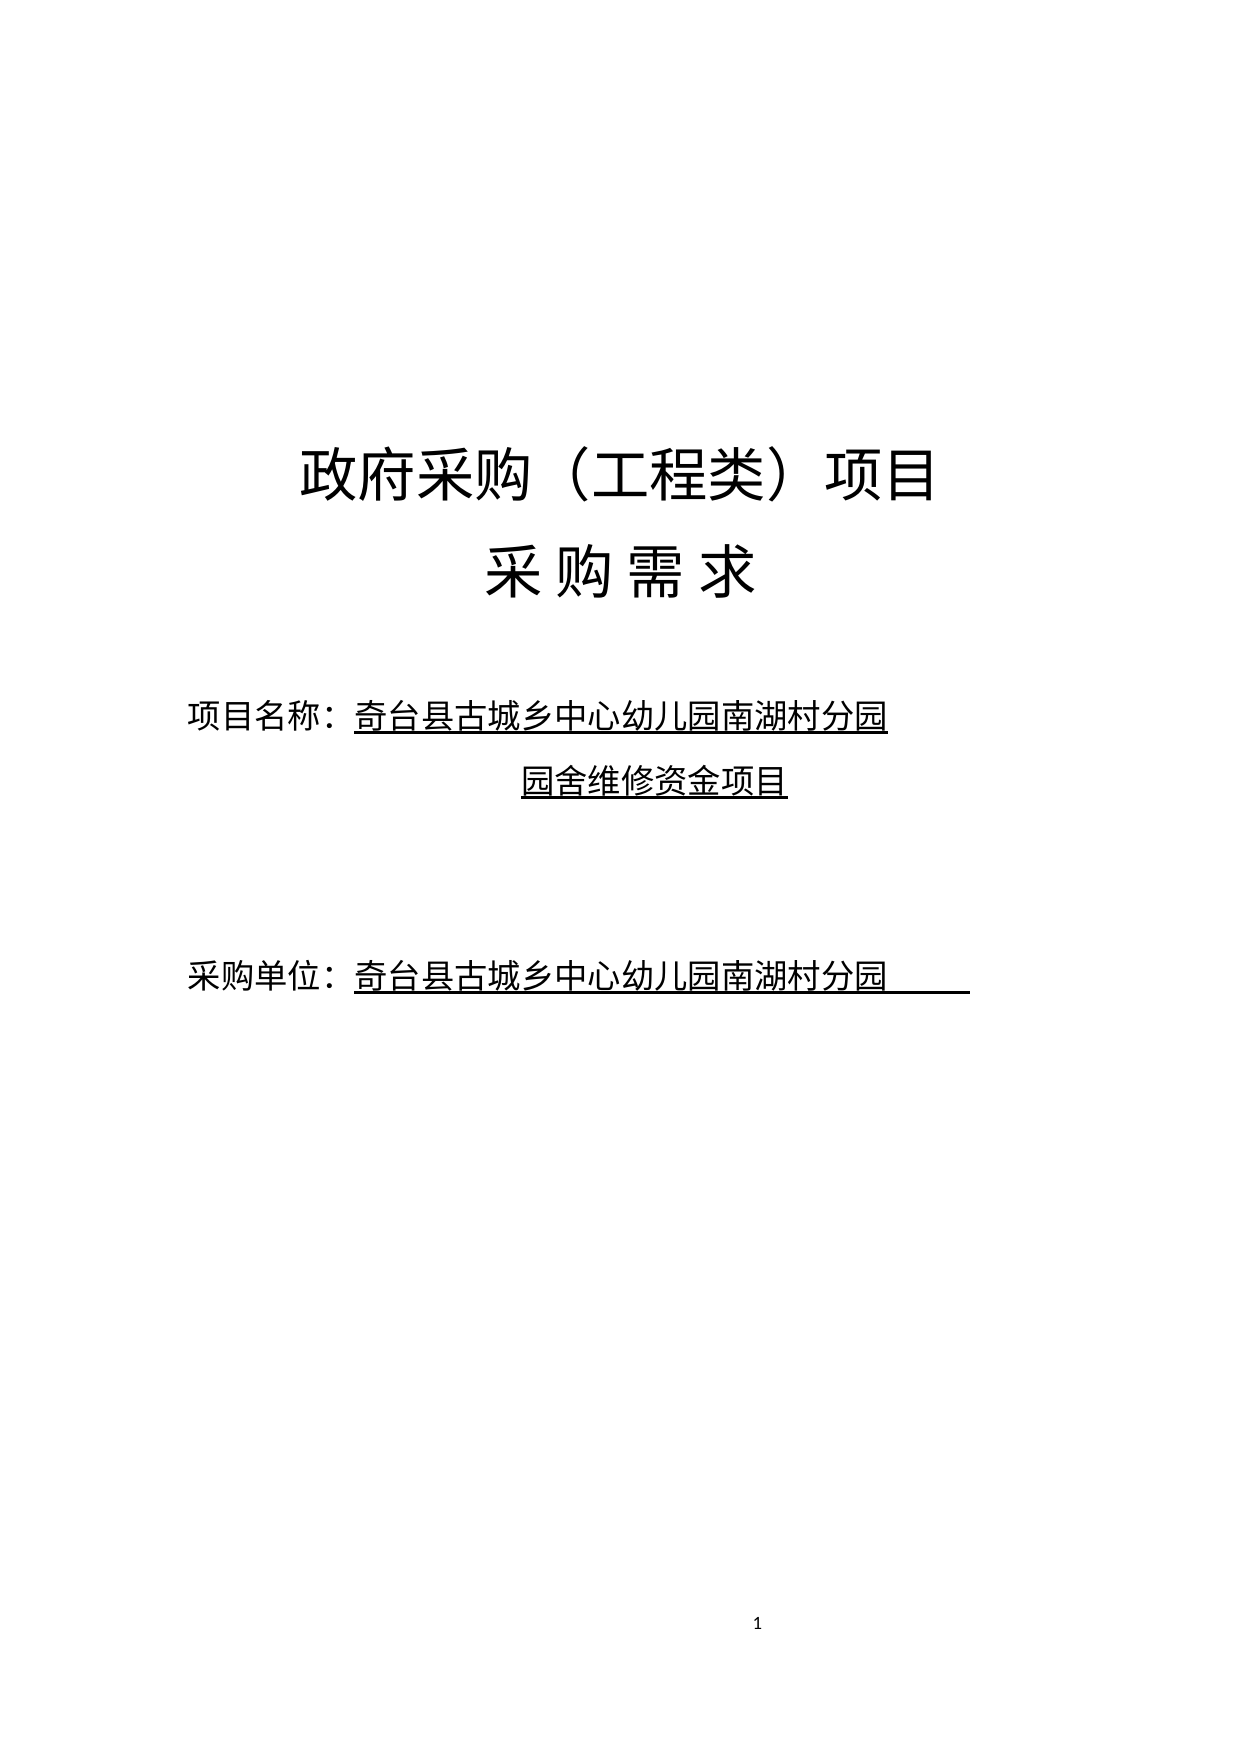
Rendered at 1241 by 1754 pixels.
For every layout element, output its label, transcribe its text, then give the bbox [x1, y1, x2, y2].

text 采 购 需 求 [187, 519, 1053, 617]
text 采购单位：奇台县古城乡中心幼儿园南湖村分园 [187, 942, 1053, 1007]
text 项目名称：奇台县古城乡中心幼儿园南湖村分园 [187, 682, 1053, 747]
text 园舍维修资金项目 [187, 747, 1053, 812]
text 政府采购（工程类）项目 [187, 422, 1053, 519]
